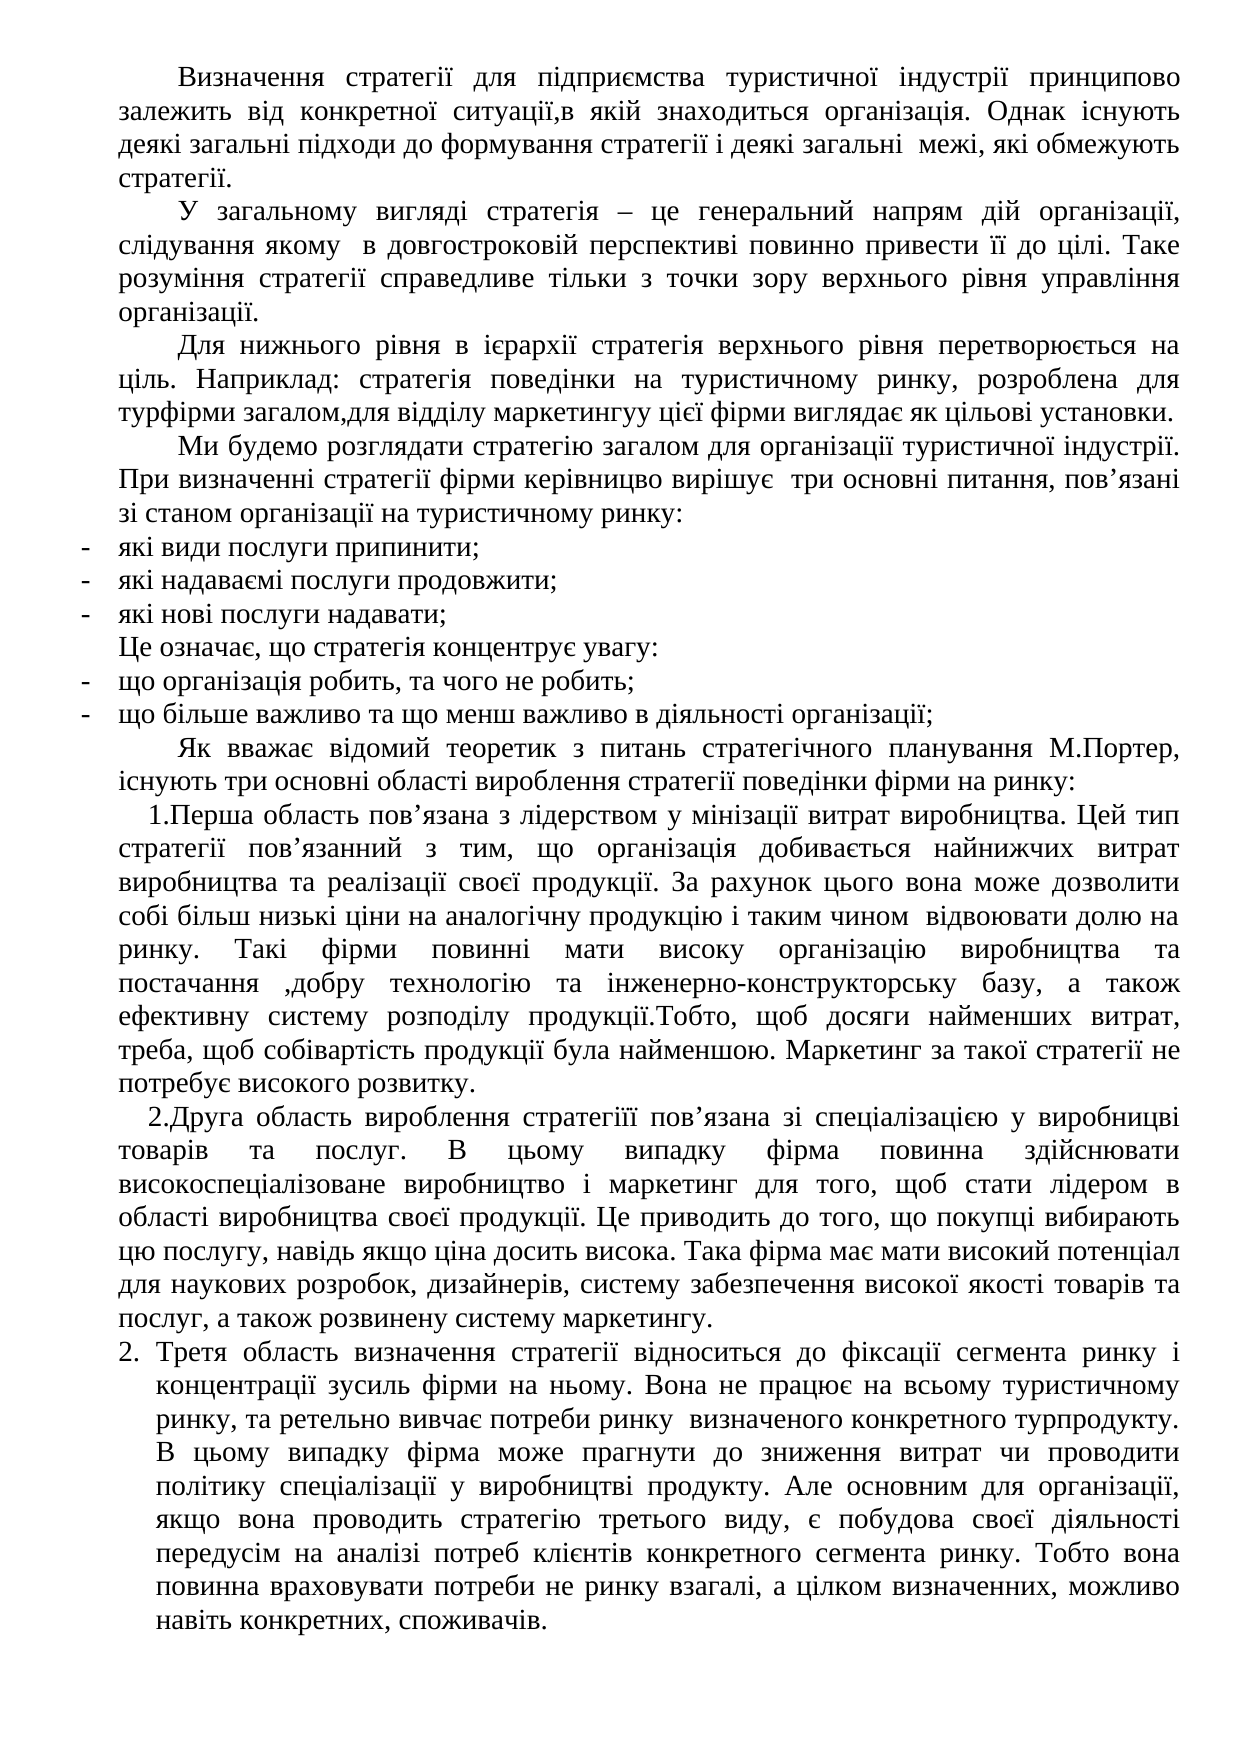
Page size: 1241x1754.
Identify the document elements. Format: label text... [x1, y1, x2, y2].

list що організація робить, та чого не робить; [81, 663, 1181, 696]
list які нові послуги надавати; [81, 596, 1181, 629]
text Ми будемо розглядати стратегію загалом для організації туристичної індустрії. При визначенні стратегії фірми керівницво вирішує три основні питання, пов’язані зі станом організації на туристичному ринку: [118, 428, 1181, 529]
text Як вважає відомий теоретик з питань стратегічного планування М.Портер, існують три основні області вироблення стратегії поведінки фірми на ринку: [118, 730, 1181, 797]
list що більше важливо та що менш важливо в діяльності організації; [81, 696, 1181, 730]
text Це означає, що стратегія концентрує увагу: [118, 629, 1181, 663]
list які надаваємі послуги продовжити; [81, 562, 1181, 596]
list які види послуги припинити; [81, 529, 1181, 562]
text 1.Перша область пов’язана з лідерством у мінізації витрат виробництва. Цей тип стратегії пов’язанний з тим, що організація добивається найнижчих витрат виробництва та реалізації своєї продукції. За рахунок цього вона може дозволити собі більш низькі ціни на аналогічну продукцію і таким чином відвоювати долю на ринку. Такі фірми повинні мати високу організацію виробництва та постачання ,добру технологію та інженерно-конструкторську базу, а також ефективну систему розподілу продукції.Тобто, щоб досяги найменших витрат, треба, щоб собівартість продукції була найменшою. Маркетинг за такої стратегії не потребує високого розвитку. [118, 797, 1181, 1099]
list Третя область визначення стратегії відноситься до фіксації сегмента ринку і концентрації зусиль фірми на ньому. Вона не працює на всьому туристичному ринку, та ретельно вивчає потреби ринку визначеного конкретного турпродукту. В цьому випадку фірма може прагнути до зниження витрат чи проводити політику спеціалізації у виробництві продукту. Але основним для організації, якщо вона проводить стратегію третього виду, є побудова своєї діяльності передусім на аналізі потреб клієнтів конкретного сегмента ринку. Тобто вона повинна враховувати потреби не ринку взагалі, а цілком визначенних, можливо навіть конкретних, споживачів. [118, 1334, 1181, 1636]
text Визначення стратегії для підприємства туристичної індустрії принципово залежить від конкретної ситуації,в якій знаходиться організація. Однак існують деякі загальні підходи до формування стратегії і деякі загальні межі, які обмежують стратегії. [118, 59, 1181, 193]
text У загальному вигляді стратегія – це генеральний напрям дій організації, слідування якому в довгостроковій перспективі повинно привести її до цілі. Таке розуміння стратегії справедливе тільки з точки зору верхнього рівня управління організації. [118, 193, 1181, 327]
text 2.Друга область вироблення стратегіїї пов’язана зі спеціалізацією у виробницві товарів та послуг. В цьому випадку фірма повинна здійснювати високоспеціалізоване виробництво і маркетинг для того, щоб стати лідером в області виробництва своєї продукції. Це приводить до того, що покупці вибирають цю послугу, навідь якщо ціна досить висока. Така фірма має мати високий потенціал для наукових розробок, дизайнерів, систему забезпечення високої якості товарів та послуг, а також розвинену систему маркетингу. [118, 1099, 1181, 1334]
text Для нижнього рівня в ієрархії стратегія верхнього рівня перетворюється на ціль. Наприклад: стратегія поведінки на туристичному ринку, розроблена для турфірми загалом,для відділу маркетингуу цієї фірми виглядає як цільові установки. [118, 327, 1181, 428]
